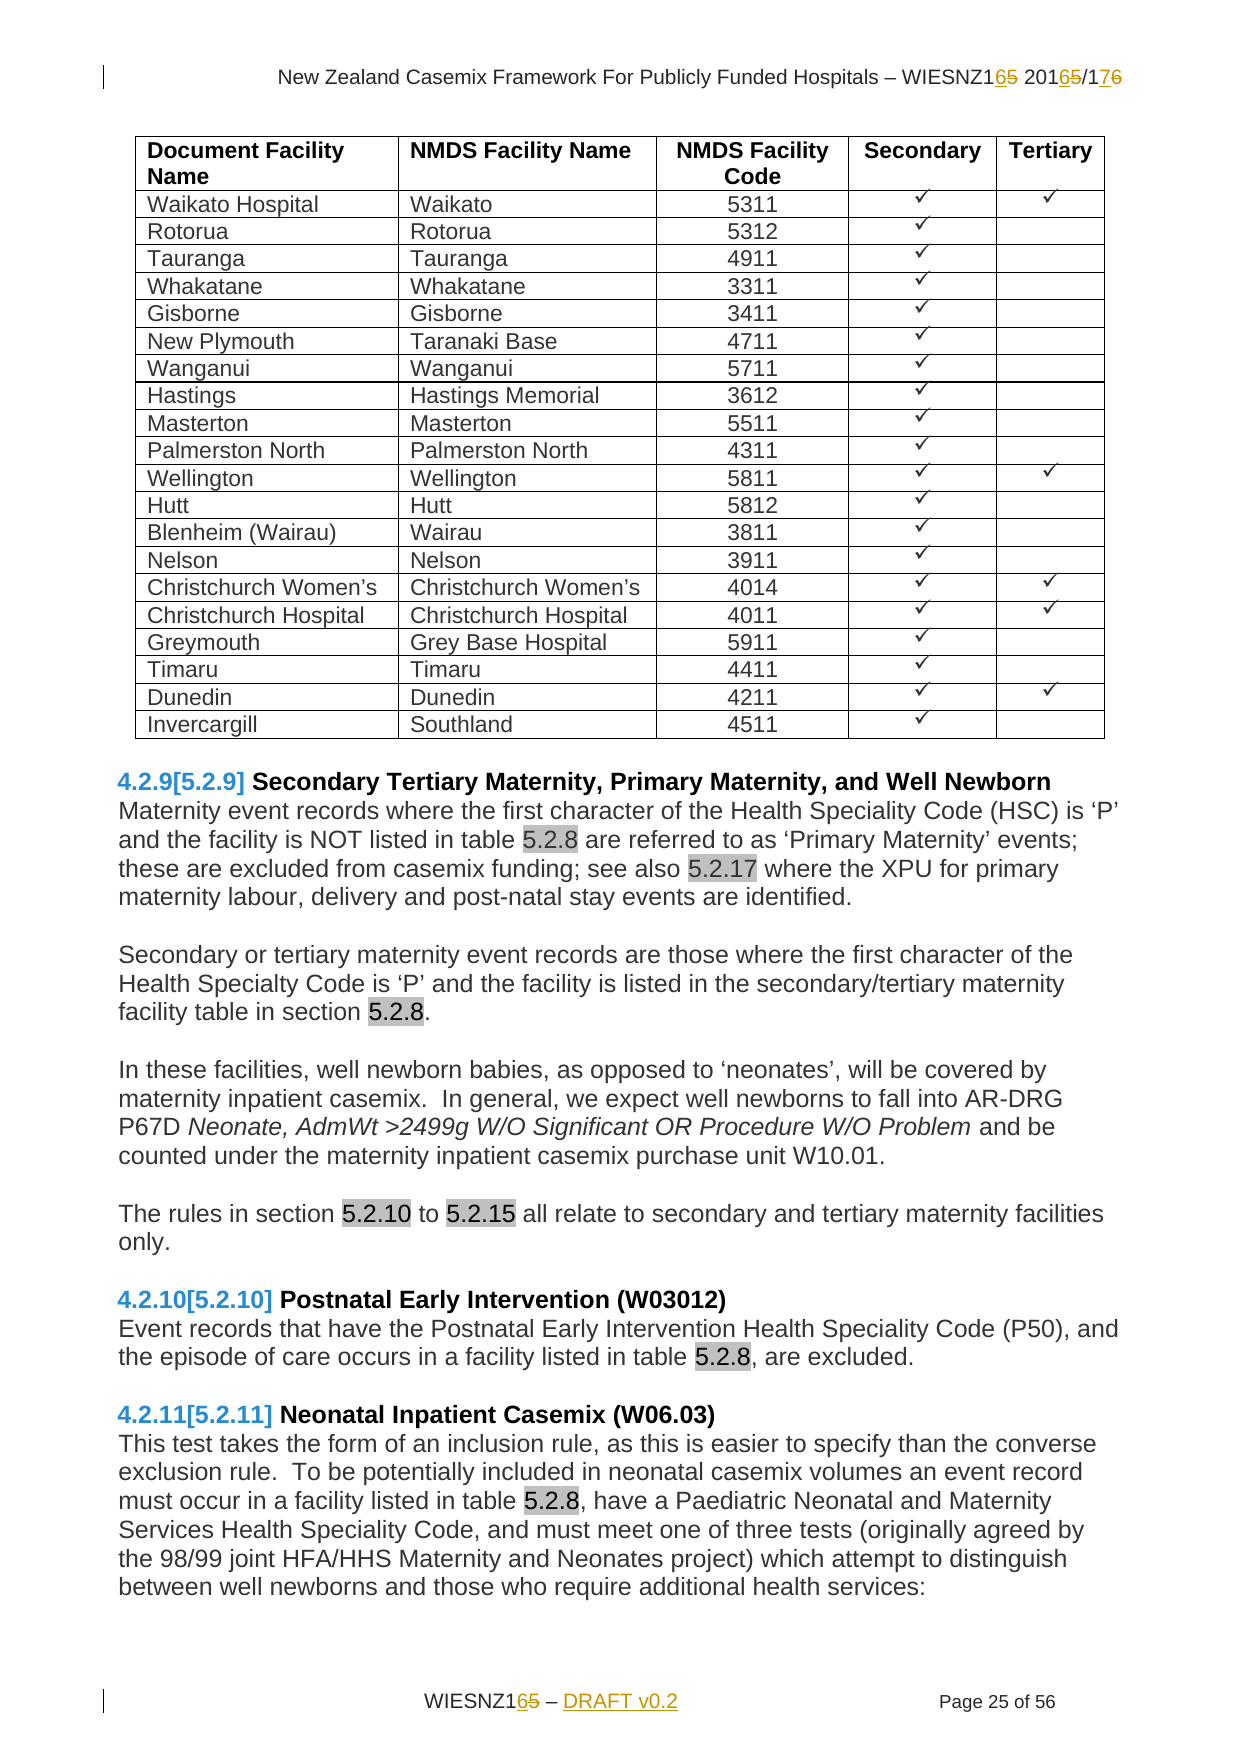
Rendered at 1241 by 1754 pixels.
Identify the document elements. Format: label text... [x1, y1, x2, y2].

table_cell Greymouth [136, 629, 398, 655]
table_cell Taranaki Base [399, 328, 656, 354]
table_cell [997, 191, 1104, 217]
table_cell 5811 [657, 465, 848, 491]
table_cell [997, 684, 1104, 710]
table_cell 3311 [657, 273, 848, 299]
table_cell [997, 245, 1104, 272]
table_cell 5911 [657, 629, 848, 655]
table_cell 4211 [657, 684, 848, 710]
table_cell [849, 218, 996, 244]
table_cell Whakatane [399, 273, 656, 299]
table_cell Christchurch Hospital [399, 602, 656, 628]
table_cell [849, 191, 996, 217]
table_cell Invercargill [136, 711, 398, 737]
table_cell [849, 656, 996, 683]
table_cell [997, 629, 1104, 655]
table_cell Palmerston North [136, 437, 398, 463]
table_cell [849, 547, 996, 573]
text Event records that have the Postnatal Early Intervention Health Speciality Code (P50), and the episode of care occurs in a facility listed in table 5.2.8, are excluded. [118, 1313, 1122, 1371]
table_cell Hastings [136, 383, 398, 409]
table_cell [849, 355, 996, 381]
table_cell [997, 492, 1104, 518]
table_header Tertiary [997, 137, 1104, 189]
table_cell 5312 [657, 218, 848, 244]
table_cell Wairau [399, 519, 656, 546]
table_cell Whakatane [136, 273, 398, 299]
table_cell [997, 300, 1104, 327]
table_cell [997, 574, 1104, 601]
table_cell Christchurch Hospital [136, 602, 398, 628]
table_header NMDS Facility Name [399, 137, 656, 189]
subtitle Postnatal Early Intervention (W03012) [117, 1285, 1122, 1313]
table_cell [849, 245, 996, 272]
table_cell [849, 519, 996, 546]
table_cell Tauranga [136, 245, 398, 272]
text In these facilities, well newborn babies, as opposed to ‘neonates’, will be covered by maternity inpatient casemix. In general, we expect well newborns to fall into AR-DRG P67D Neonate, AdmWt >2499g W/O Significant OR Procedure W/O Problem and be counted under the maternity inpatient casemix purchase unit W10.01. [118, 1055, 1122, 1170]
table_cell Wellington [399, 465, 656, 491]
table_cell Southland [399, 711, 656, 737]
table_cell Hutt [399, 492, 656, 518]
table_cell Gisborne [136, 300, 398, 327]
table_cell Hastings Memorial [399, 383, 656, 409]
table_cell Gisborne [399, 300, 656, 327]
table_header Secondary [849, 137, 996, 189]
table_cell Palmerston North [399, 437, 656, 463]
table_cell Tauranga [399, 245, 656, 272]
table_cell [849, 629, 996, 655]
table_cell 3612 [657, 383, 848, 409]
table_cell [849, 410, 996, 436]
table_cell [997, 519, 1104, 546]
table_cell 4011 [657, 602, 848, 628]
table_header Document Facility Name [136, 137, 398, 189]
table_cell 5812 [657, 492, 848, 518]
table_cell [997, 465, 1104, 491]
table_cell 4311 [657, 437, 848, 463]
table_cell Nelson [399, 547, 656, 573]
table_cell 4711 [657, 328, 848, 354]
table_cell [997, 711, 1104, 737]
table_cell 3411 [657, 300, 848, 327]
table_cell Blenheim (Wairau) [136, 519, 398, 546]
table_cell 5511 [657, 410, 848, 436]
table_cell [997, 383, 1104, 409]
text This test takes the form of an inclusion rule, as this is easier to specify than the converse exclusion rule. To be potentially included in neonatal casemix volumes an event record must occur in a facility listed in table 5.2.8, have a Paediatric Neonatal and Maternity Services Health Speciality Code, and must meet one of three tests (originally agreed by the 98/99 joint HFA/HHS Maternity and Neonates project) which attempt to distinguish between well newborns and those who require additional health services: [118, 1428, 1122, 1601]
table_cell Wellington [136, 465, 398, 491]
table_cell [849, 711, 996, 737]
table_cell Dunedin [136, 684, 398, 710]
table_cell [849, 574, 996, 601]
table_cell Christchurch Women’s [136, 574, 398, 601]
table_cell Rotorua [136, 218, 398, 244]
table_cell [997, 547, 1104, 573]
table_cell [849, 602, 996, 628]
table_cell 3811 [657, 519, 848, 546]
table_cell [849, 328, 996, 354]
table_cell [849, 465, 996, 491]
table_cell 4411 [657, 656, 848, 683]
table_cell [997, 602, 1104, 628]
table_cell 5711 [657, 355, 848, 381]
table_cell Christchurch Women’s [399, 574, 656, 601]
table_cell [997, 218, 1104, 244]
table_cell [849, 437, 996, 463]
table_cell Wanganui [399, 355, 656, 381]
text The rules in section 5.2.10 to 5.2.15 all relate to secondary and tertiary maternity facilities only. [118, 1198, 1122, 1256]
table_cell Wanganui [136, 355, 398, 381]
table_cell [849, 492, 996, 518]
table_cell Waikato Hospital [136, 191, 398, 217]
table_cell [997, 273, 1104, 299]
table_cell 3911 [657, 547, 848, 573]
table_cell [849, 383, 996, 409]
subtitle Neonatal Inpatient Casemix (W06.03) [117, 1400, 1122, 1428]
table_cell [997, 328, 1104, 354]
table_cell Waikato [399, 191, 656, 217]
table_cell [849, 300, 996, 327]
table_cell Nelson [136, 547, 398, 573]
table_cell 4911 [657, 245, 848, 272]
table_cell [997, 437, 1104, 463]
table_cell Masterton [136, 410, 398, 436]
table_cell 5311 [657, 191, 848, 217]
table_cell 4014 [657, 574, 848, 601]
table_cell [997, 410, 1104, 436]
table_cell [849, 684, 996, 710]
table_header NMDS Facility Code [657, 137, 848, 189]
table_cell Dunedin [399, 684, 656, 710]
table_cell Timaru [399, 656, 656, 683]
table_cell [997, 355, 1104, 381]
subtitle Secondary Tertiary Maternity, Primary Maternity, and Well Newborn [117, 767, 1122, 796]
table_cell Rotorua [399, 218, 656, 244]
table_cell Grey Base Hospital [399, 629, 656, 655]
table_cell Hutt [136, 492, 398, 518]
table_cell 4511 [657, 711, 848, 737]
table_cell [849, 273, 996, 299]
table_cell Timaru [136, 656, 398, 683]
text Maternity event records where the first character of the Health Speciality Code (HSC) is ‘P’ and the facility is NOT listed in table 5.2.8 are referred to as ‘Primary Maternity’ events; these are excluded from casemix funding; see also 5.2.17 where the XPU for primary maternity labour, delivery and post-natal stay events are identified. [118, 796, 1122, 911]
text Secondary or tertiary maternity event records are those where the first character of the Health Specialty Code is ‘P’ and the facility is listed in the secondary/tertiary maternity facility table in section 5.2.8. [118, 940, 1122, 1026]
table_cell Masterton [399, 410, 656, 436]
table_cell [997, 656, 1104, 683]
table_cell New Plymouth [136, 328, 398, 354]
